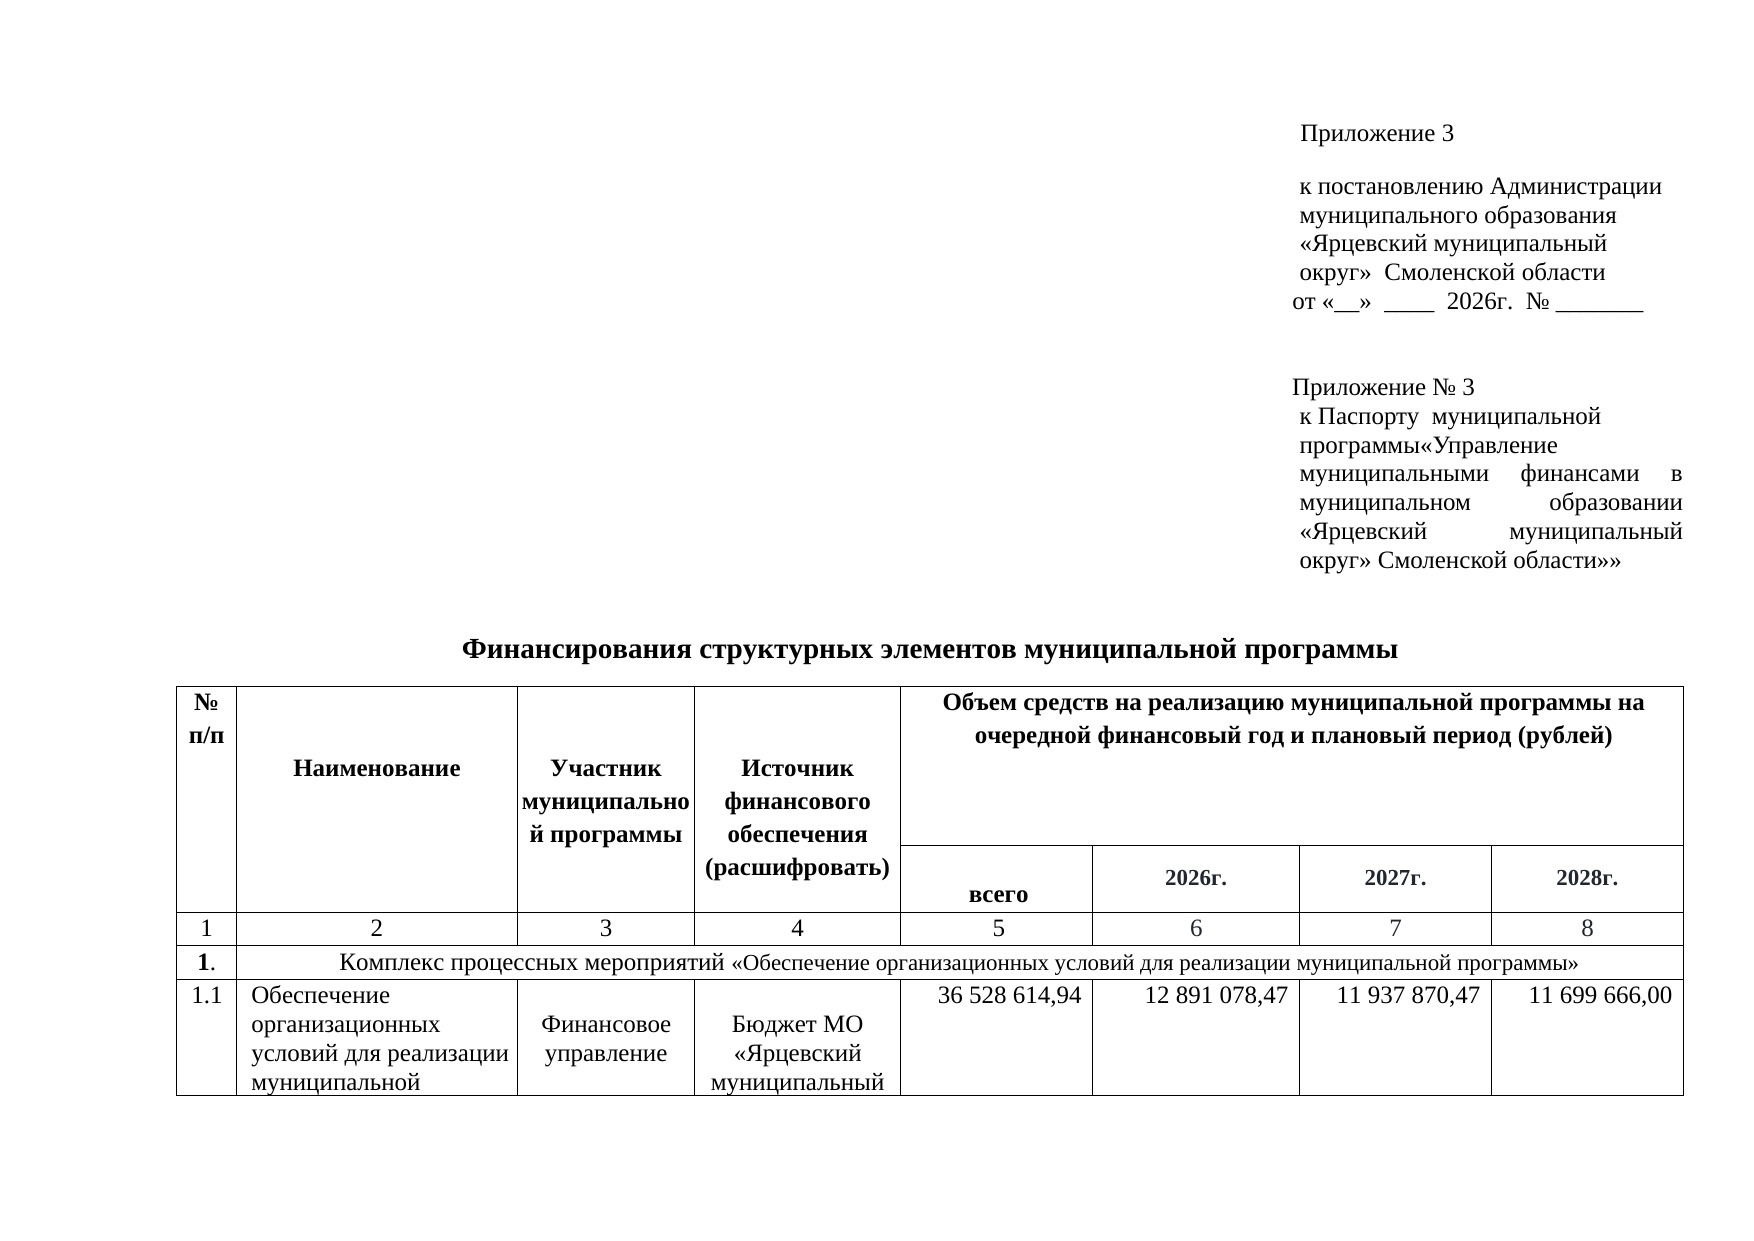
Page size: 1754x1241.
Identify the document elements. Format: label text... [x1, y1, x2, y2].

table_cell 4 [695, 913, 900, 945]
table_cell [518, 980, 694, 1095]
subtitle Приложение № 3 [177, 372, 1683, 401]
table_cell 1. [177, 946, 236, 979]
table_cell 11 699 666,00 [1492, 980, 1683, 1095]
table_cell 2028г. [1492, 846, 1683, 912]
table_header Участник муниципальной программы [518, 687, 694, 912]
table_cell всего [901, 846, 1092, 912]
table_cell 12 891 078,47 [1093, 980, 1299, 1095]
table_cell 36 528 614,94 [901, 980, 1092, 1095]
subtitle программы«Управление муниципальными финансами в муниципальном образовании «Ярцевский муниципальный округ» Смоленской области»» [1299, 430, 1683, 573]
table_cell 11 937 870,47 [1300, 980, 1491, 1095]
table_cell 2026г. [1093, 846, 1299, 912]
table_cell 6 [1093, 913, 1299, 945]
text Приложение 3 [177, 118, 1683, 147]
table_cell 3 [518, 913, 694, 945]
table_cell 1 [177, 913, 236, 945]
table_cell 5 [901, 913, 1092, 945]
table_cell 2 [237, 913, 517, 945]
subtitle к Паспорту муниципальной [177, 401, 1683, 430]
table_cell 2027г. [1300, 846, 1491, 912]
text к постановлению Администрации муниципального образования «Ярцевский муниципальный округ» Смоленской области [1299, 147, 1683, 286]
table_cell 8 [1492, 913, 1683, 945]
text от «__» ____ 2026г. № _______ [177, 286, 1683, 315]
table_header Наименование [237, 687, 517, 912]
table_cell Комплекс процессных мероприятий «Обеспечение организационных условий для реализации муниципальной программы» [237, 946, 1683, 979]
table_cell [695, 980, 900, 1095]
table_header Объем средств на реализацию муниципальной программы на очередной финансовый год и плановый период (рублей) [901, 687, 1683, 845]
table_cell 7 [1300, 913, 1491, 945]
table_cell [237, 980, 517, 1095]
table_cell 1.1 [177, 980, 236, 1095]
text Финансирования структурных элементов муниципальной программы [177, 631, 1683, 664]
table_header Источник финансового обеспечения (расшифровать) [695, 687, 900, 912]
table_header № п/п [177, 687, 236, 912]
